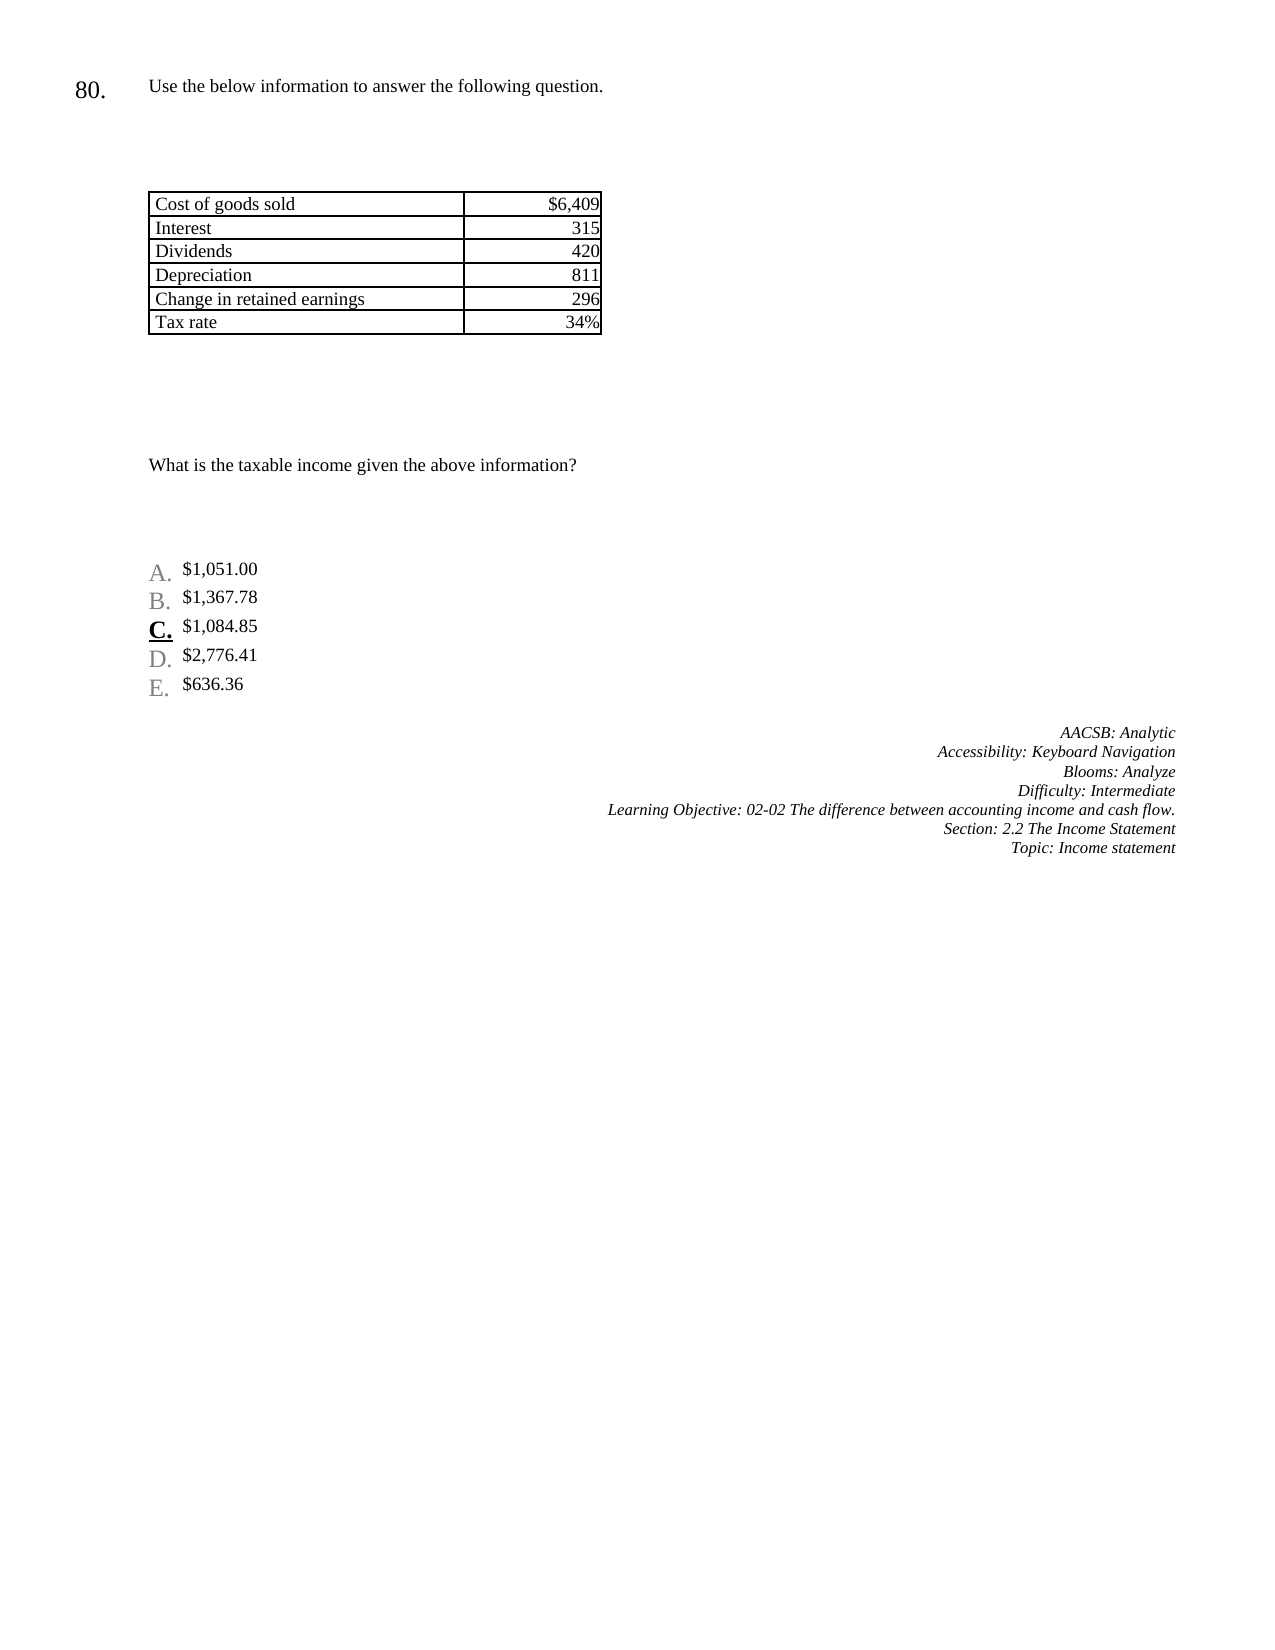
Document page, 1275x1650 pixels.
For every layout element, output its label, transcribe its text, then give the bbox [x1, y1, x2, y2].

table_header AACSB: Analytic Accessibility: Keyboard Navigation Blooms: Analyze Difficulty: Intermediate Learning Objective: 02-02 The difference between accounting income and cash flow. Section: 2.2 The Income Statement Topic: Income statement [75, 723, 1176, 885]
table_cell [148, 75, 1180, 701]
table_cell 80. [75, 75, 148, 701]
